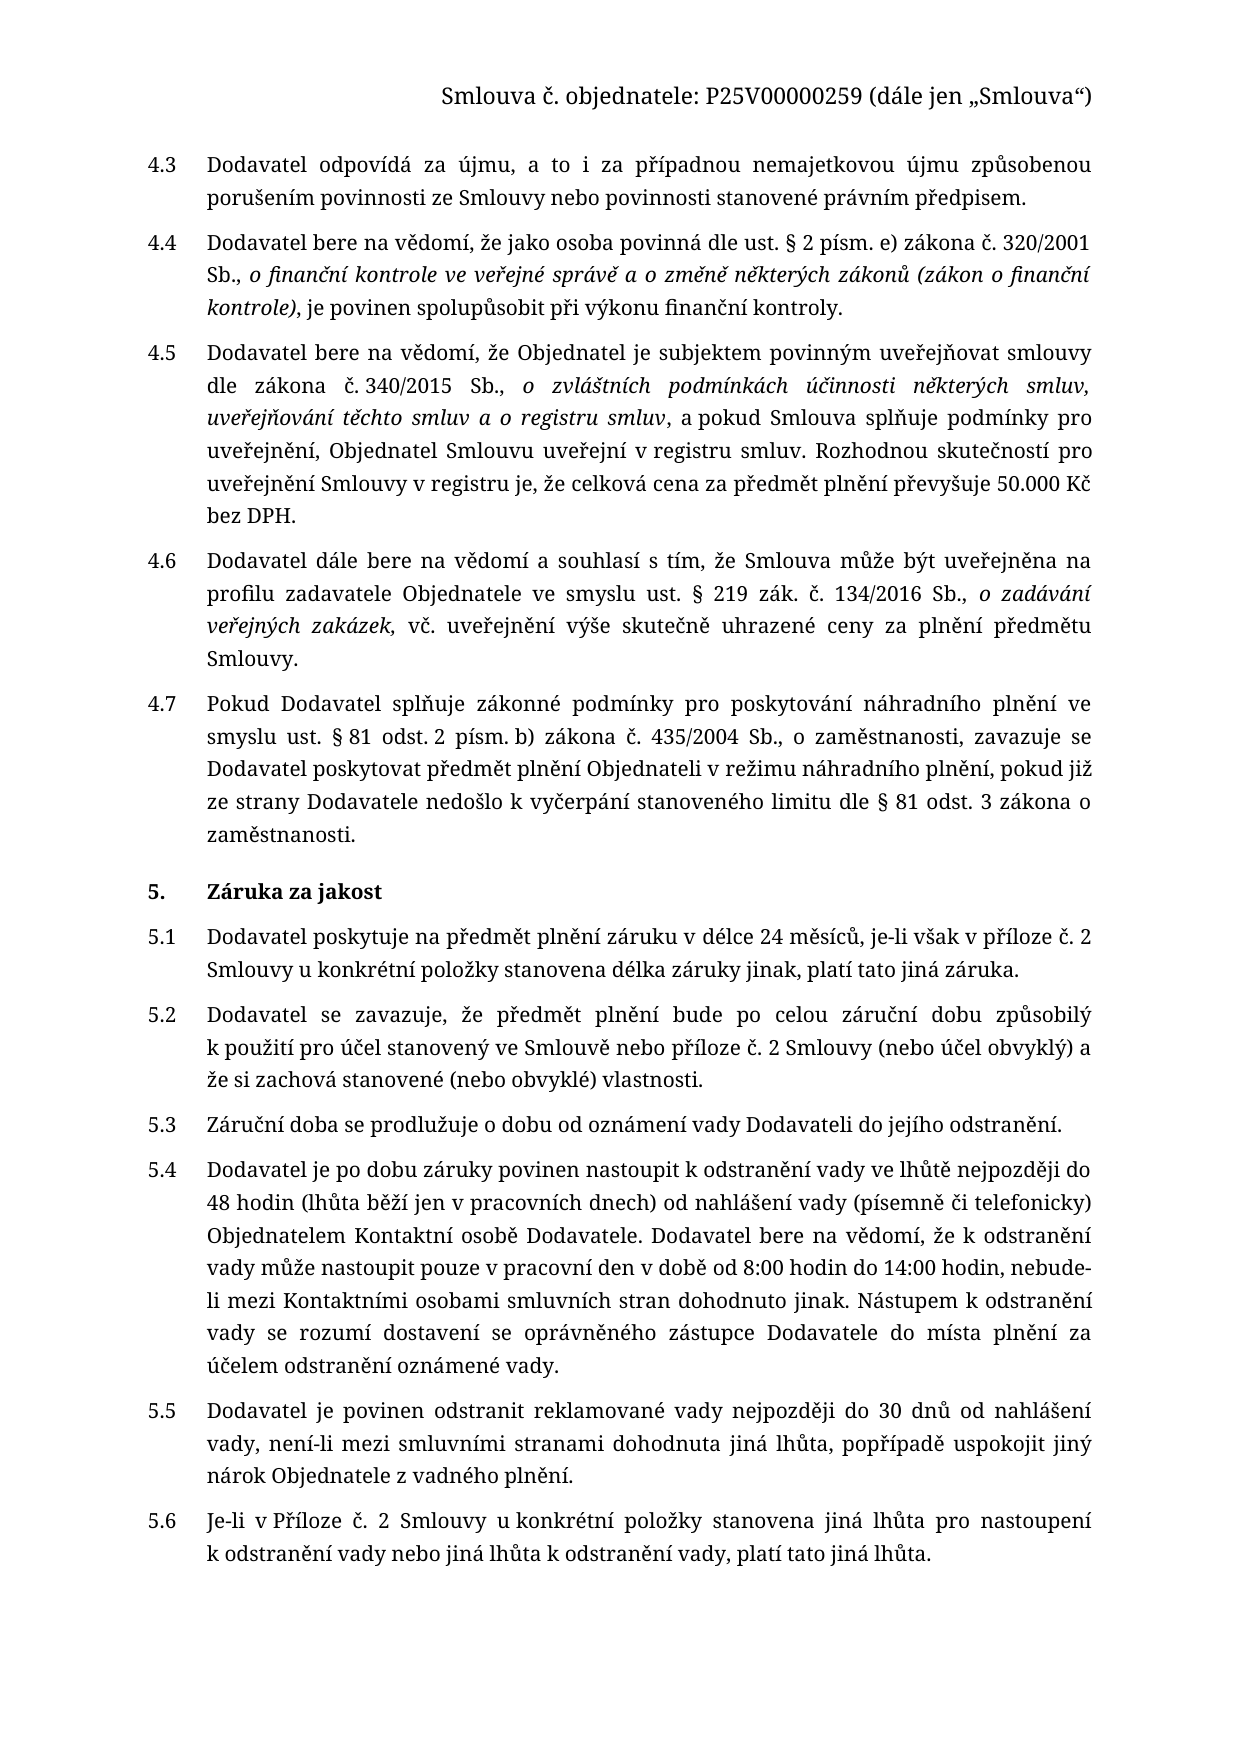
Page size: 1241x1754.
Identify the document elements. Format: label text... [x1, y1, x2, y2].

list Záruka za jakost [148, 877, 1093, 906]
list Dodavatel poskytuje na předmět plnění záruku v délce 24 měsíců, je-li však v příloze č. 2 Smlouvy u konkrétní položky stanovena délka záruky jinak, platí tato jiná záruka. [148, 922, 1093, 983]
list Dodavatel odpovídá za újmu, a to i za případnou nemajetkovou újmu způsobenou porušením povinnosti ze Smlouvy nebo povinnosti stanovené právním předpisem. [148, 150, 1093, 211]
list Pokud Dodavatel splňuje zákonné podmínky pro poskytování náhradního plnění ve smyslu ust. § 81 odst. 2 písm. b) zákona č. 435/2004 Sb., o zaměstnanosti, zavazuje se Dodavatel poskytovat předmět plnění Objednateli v režimu náhradního plnění, pokud již ze strany Dodavatele nedošlo k vyčerpání stanoveného limitu dle § 81 odst. 3 zákona o zaměstnanosti. [148, 689, 1093, 848]
list Dodavatel bere na vědomí, že Objednatel je subjektem povinným uveřejňovat smlouvy dle zákona č. 340/2015 Sb., o zvláštních podmínkách účinnosti některých smluv, uveřejňování těchto smluv a o registru smluv, a pokud Smlouva splňuje podmínky pro uveřejnění, Objednatel Smlouvu uveřejní v registru smluv. Rozhodnou skutečností pro uveřejnění Smlouvy v registru je, že celková cena za předmět plnění převyšuje 50.000 Kč bez DPH. [148, 338, 1093, 530]
list Dodavatel dále bere na vědomí a souhlasí s tím, že Smlouva může být uveřejněna na profilu zadavatele Objednatele ve smyslu ust. § 219 zák. č. 134/2016 Sb., o zadávání veřejných zakázek, vč. uveřejnění výše skutečně uhrazené ceny za plnění předmětu Smlouvy. [148, 546, 1093, 673]
list Je-li v Příloze č. 2 Smlouvy u konkrétní položky stanovena jiná lhůta pro nastoupení k odstranění vady nebo jiná lhůta k odstranění vady, platí tato jiná lhůta. [148, 1507, 1093, 1568]
list Dodavatel je po dobu záruky povinen nastoupit k odstranění vady ve lhůtě nejpozději do 48 hodin (lhůta běží jen v pracovních dnech) od nahlášení vady (písemně či telefonicky) Objednatelem Kontaktní osobě Dodavatele. Dodavatel bere na vědomí, že k odstranění vady může nastoupit pouze v pracovní den v době od 8:00 hodin do 14:00 hodin, nebude-li mezi Kontaktními osobami smluvních stran dohodnuto jinak. Nástupem k odstranění vady se rozumí dostavení se oprávněného zástupce Dodavatele do místa plnění za účelem odstranění oznámené vady. [148, 1156, 1093, 1379]
list Dodavatel je povinen odstranit reklamované vady nejpozději do 30 dnů od nahlášení vady, není-li mezi smluvními stranami dohodnuta jiná lhůta, popřípadě uspokojit jiný nárok Objednatele z vadného plnění. [148, 1396, 1093, 1490]
list Záruční doba se prodlužuje o dobu od oznámení vady Dodavateli do jejího odstranění. [148, 1110, 1093, 1139]
list Dodavatel bere na vědomí, že jako osoba povinná dle ust. § 2 písm. e) zákona č. 320/2001 Sb., o finanční kontrole ve veřejné správě a o změně některých zákonů (zákon o finanční kontrole), je povinen spolupůsobit při výkonu finanční kontroly. [148, 228, 1093, 322]
list Dodavatel se zavazuje, že předmět plnění bude po celou záruční dobu způsobilý k použití pro účel stanovený ve Smlouvě nebo příloze č. 2 Smlouvy (nebo účel obvyklý) a že si zachová stanovené (nebo obvyklé) vlastnosti. [148, 1000, 1093, 1094]
